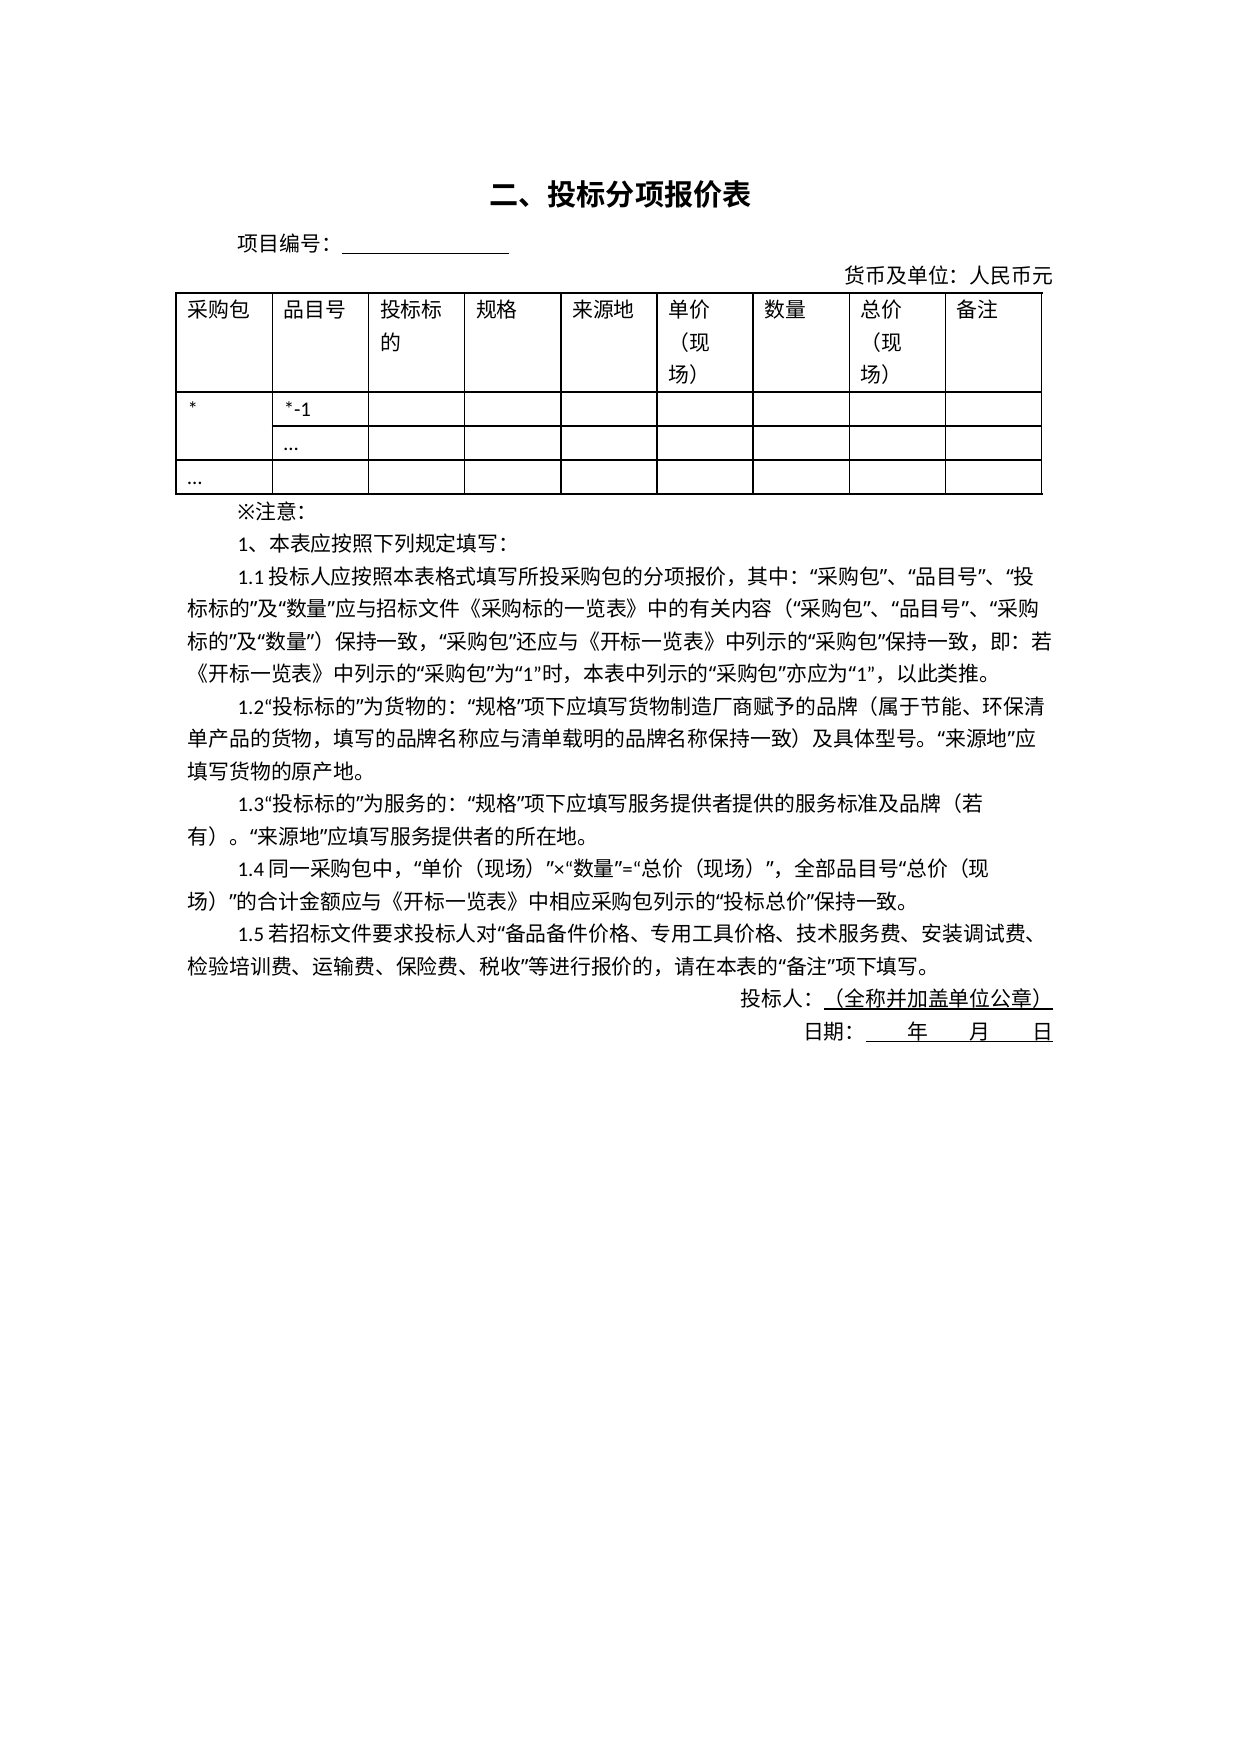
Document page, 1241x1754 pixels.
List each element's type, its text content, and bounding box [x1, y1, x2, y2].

table_cell [465, 427, 560, 459]
table_header 投标标的 [369, 294, 464, 391]
table_cell [946, 427, 1041, 459]
table_cell [946, 461, 1041, 493]
text 1、本表应按照下列规定填写： [187, 527, 1053, 560]
table_cell [273, 461, 368, 493]
table_cell * [177, 393, 272, 459]
table_cell [465, 461, 560, 493]
table_cell [369, 461, 464, 493]
table_cell [754, 393, 849, 425]
table_header 数量 [754, 294, 849, 391]
table_cell [465, 393, 560, 425]
table_cell [754, 427, 849, 459]
text 1.2“投标标的”为货物的：“规格”项下应填写货物制造厂商赋予的品牌（属于节能、环保清单产品的货物，填写的品牌名称应与清单载明的品牌名称保持一致）及具体型号。“来源地”应填写货物的原产地。 [187, 690, 1053, 787]
text 1.1投标人应按照本表格式填写所投采购包的分项报价，其中：“采购包”、“品目号”、“投标标的”及“数量”应与招标文件《采购标的一览表》中的有关内容（“采购包”、“品目号”、“采购标的”及“数量”）保持一致，“采购包”还应与《开标一览表》中列示的“采购包”保持一致，即：若《开标一览表》中列示的“采购包”为“1”时，本表中列示的“采购包”亦应为“1”，以此类推。 [187, 560, 1053, 690]
table_cell [562, 427, 656, 459]
table_header 规格 [465, 294, 560, 391]
table_cell … [273, 427, 368, 459]
table_header 总价（现场） [850, 294, 945, 391]
text 1.4同一采购包中，“单价（现场）”×“数量”=“总价（现场）”，全部品目号“总价（现场）”的合计金额应与《开标一览表》中相应采购包列示的“投标总价”保持一致。 [187, 852, 1053, 917]
table_cell [850, 393, 945, 425]
table_cell … [177, 461, 272, 493]
table_header 品目号 [273, 294, 368, 391]
table_cell [658, 427, 752, 459]
text ※注意： [187, 495, 1053, 527]
table_cell [369, 427, 464, 459]
text 日期： 年 月 日 [187, 1015, 1053, 1047]
table_cell [658, 393, 752, 425]
table_header 单价（现场） [658, 294, 752, 391]
text 二、投标分项报价表 [187, 162, 1053, 227]
text 1.5若招标文件要求投标人对“备品备件价格、专用工具价格、技术服务费、安装调试费、检验培训费、运输费、保险费、税收”等进行报价的，请在本表的“备注”项下填写。 [187, 917, 1053, 982]
table_cell [946, 393, 1041, 425]
text 投标人：（全称并加盖单位公章） [187, 982, 1053, 1015]
table_cell [850, 461, 945, 493]
text 1.3“投标标的”为服务的：“规格”项下应填写服务提供者提供的服务标准及品牌（若有）。“来源地”应填写服务提供者的所在地。 [187, 787, 1053, 852]
table_cell [562, 393, 656, 425]
table_cell *-1 [273, 393, 368, 425]
table_header 来源地 [562, 294, 656, 391]
table_header 备注 [946, 294, 1041, 391]
table_cell [562, 461, 656, 493]
text 项目编号： [187, 227, 1053, 259]
table_cell [850, 427, 945, 459]
table_cell [754, 461, 849, 493]
table_header 采购包 [177, 294, 272, 391]
text 货币及单位：人民币元 [187, 259, 1053, 292]
table_cell [658, 461, 752, 493]
table_cell [369, 393, 464, 425]
